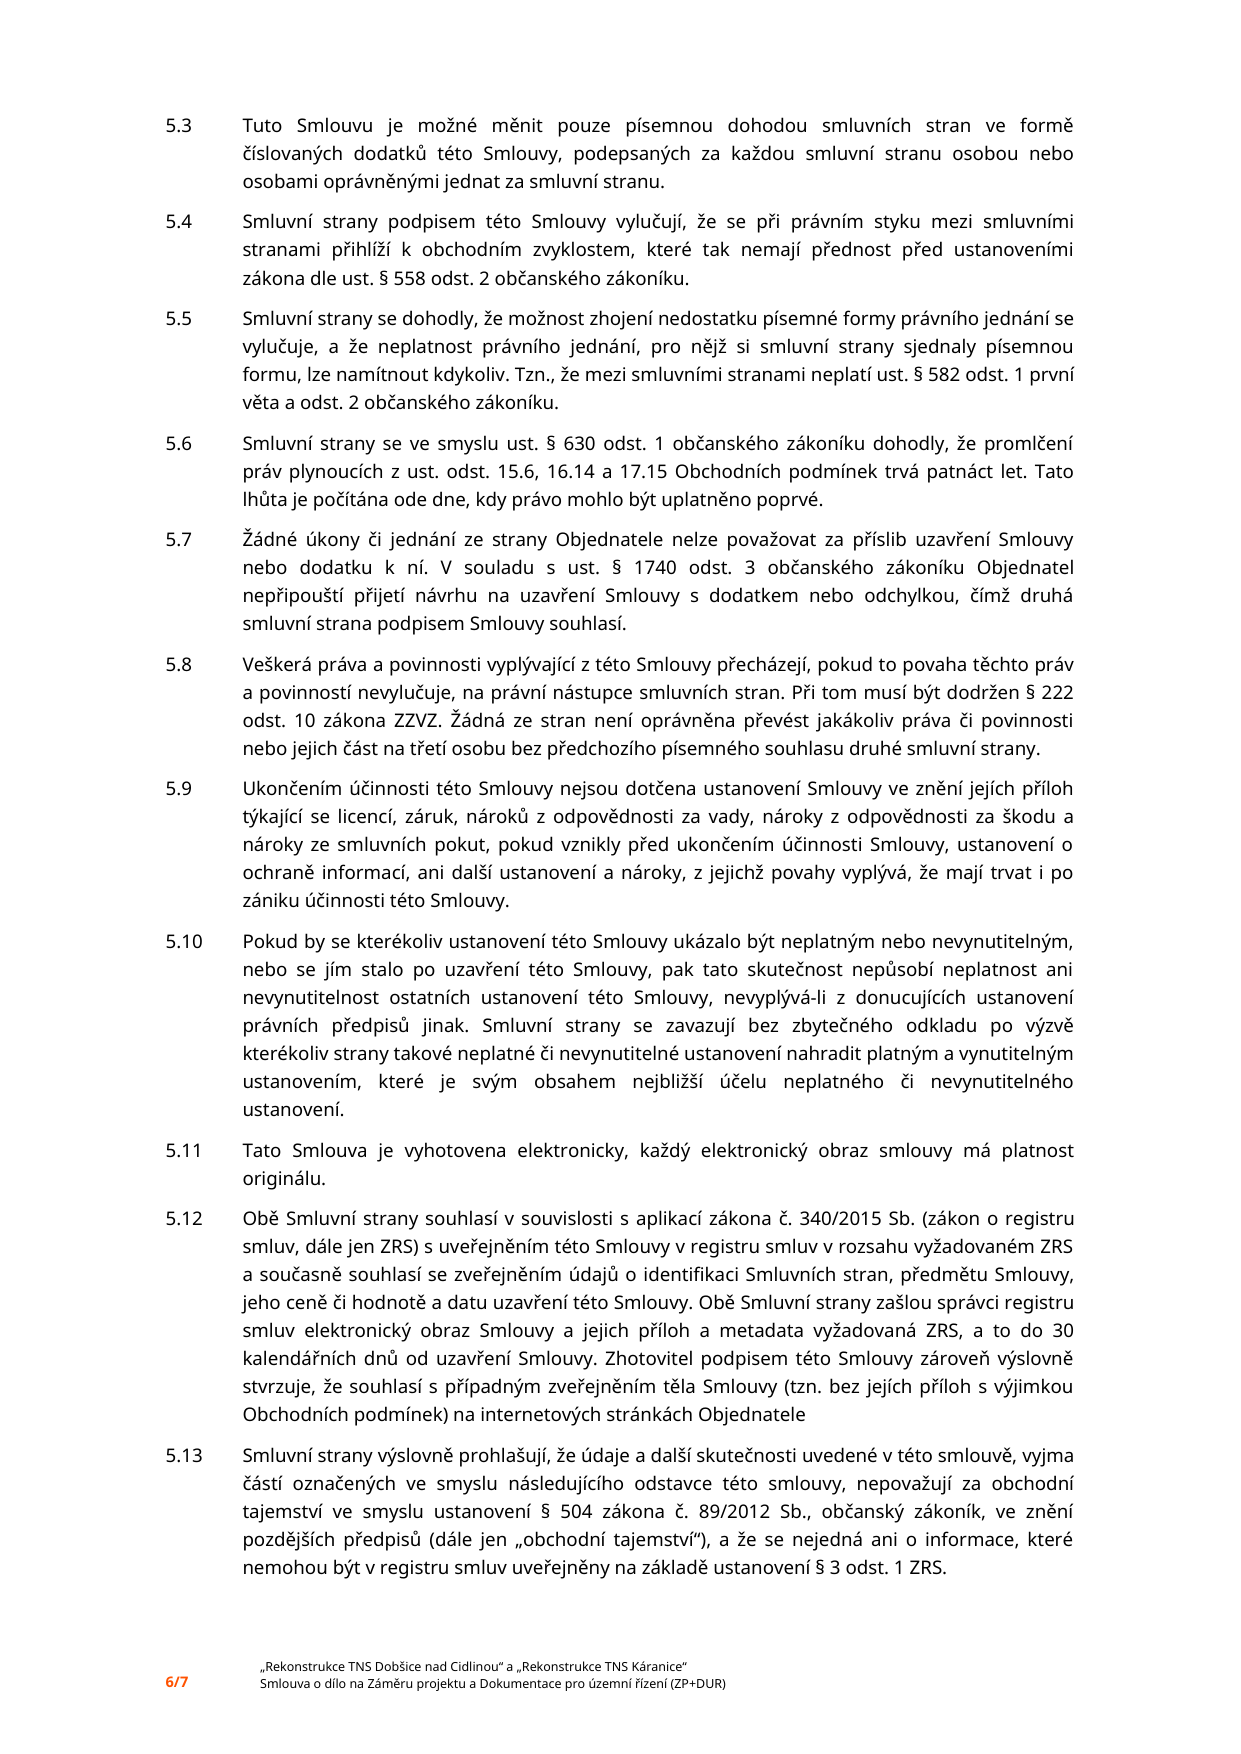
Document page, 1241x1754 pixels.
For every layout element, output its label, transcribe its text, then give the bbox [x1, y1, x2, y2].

text Pokud by se kterékoliv ustanovení této Smlouvy ukázalo být neplatným nebo nevynutitelným, nebo se jím stalo po uzavření této Smlouvy, pak tato skutečnost nepůsobí neplatnost ani nevynutitelnost ostatních ustanovení této Smlouvy, nevyplývá-li z donucujících ustanovení právních předpisů jinak. Smluvní strany se zavazují bez zbytečného odkladu po výzvě kterékoliv strany takové neplatné či nevynutitelné ustanovení nahradit platným a vynutitelným ustanovením, které je svým obsahem nejbližší účelu neplatného či nevynutitelného ustanovení. [165, 928, 1075, 1122]
text Smluvní strany podpisem této Smlouvy vylučují, že se při právním styku mezi smluvními stranami přihlíží k obchodním zvyklostem, které tak nemají přednost před ustanoveními zákona dle ust. § 558 odst. 2 občanského zákoníku. [165, 209, 1075, 290]
text Obě Smluvní strany souhlasí v souvislosti s aplikací zákona č. 340/2015 Sb. (zákon o registru smluv, dále jen ZRS) s uveřejněním této Smlouvy v registru smluv v rozsahu vyžadovaném ZRS a současně souhlasí se zveřejněním údajů o identifikaci Smluvních stran, předmětu Smlouvy, jeho ceně či hodnotě a datu uzavření této Smlouvy. Obě Smluvní strany zašlou správci registru smluv elektronický obraz Smlouvy a jejich příloh a metadata vyžadovaná ZRS, a to do 30 kalendářních dnů od uzavření Smlouvy. Zhotovitel podpisem této Smlouvy zároveň výslovně stvrzuje, že souhlasí s případným zveřejněním těla Smlouvy (tzn. bez jejích příloh s výjimkou Obchodních podmínek) na internetových stránkách Objednatele [165, 1205, 1075, 1427]
text Tato Smlouva je vyhotovena elektronicky, každý elektronický obraz smlouvy má platnost originálu. [165, 1137, 1075, 1190]
text Smluvní strany se ve smyslu ust. § 630 odst. 1 občanského zákoníku dohodly, že promlčení práv plynoucích z ust. odst. 15.6, 16.14 a 17.15 Obchodních podmínek trvá patnáct let. Tato lhůta je počítána ode dne, kdy právo mohlo být uplatněno poprvé. [165, 430, 1075, 511]
text Ukončením účinnosti této Smlouvy nejsou dotčena ustanovení Smlouvy ve znění jejích příloh týkající se licencí, záruk, nároků z odpovědnosti za vady, nároky z odpovědnosti za škodu a nároky ze smluvních pokut, pokud vznikly před ukončením účinnosti Smlouvy, ustanovení o ochraně informací, ani další ustanovení a nároky, z jejichž povahy vyplývá, že mají trvat i po zániku účinnosti této Smlouvy. [165, 776, 1075, 913]
text Smluvní strany se dohodly, že možnost zhojení nedostatku písemné formy právního jednání se vylučuje, a že neplatnost právního jednání, pro nějž si smluvní strany sjednaly písemnou formu, lze namítnout kdykoliv. Tzn., že mezi smluvními stranami neplatí ust. § 582 odst. 1 první věta a odst. 2 občanského zákoníku. [165, 305, 1075, 415]
text Žádné úkony či jednání ze strany Objednatele nelze považovat za příslib uzavření Smlouvy nebo dodatku k ní. V souladu s ust. § 1740 odst. 3 občanského zákoníku Objednatel nepřipouští přijetí návrhu na uzavření Smlouvy s dodatkem nebo odchylkou, čímž druhá smluvní strana podpisem Smlouvy souhlasí. [165, 526, 1075, 636]
text Smluvní strany výslovně prohlašují, že údaje a další skutečnosti uvedené v této smlouvě, vyjma částí označených ve smyslu následujícího odstavce této smlouvy, nepovažují za obchodní tajemství ve smyslu ustanovení § 504 zákona č. 89/2012 Sb., občanský zákoník, ve znění pozdějších předpisů (dále jen „obchodní tajemství“), a že se nejedná ani o informace, které nemohou být v registru smluv uveřejněny na základě ustanovení § 3 odst. 1 ZRS. [165, 1442, 1075, 1580]
text Tuto Smlouvu je možné měnit pouze písemnou dohodou smluvních stran ve formě číslovaných dodatků této Smlouvy, podepsaných za každou smluvní stranu osobou nebo osobami oprávněnými jednat za smluvní stranu. [165, 112, 1075, 194]
text Veškerá práva a povinnosti vyplývající z této Smlouvy přecházejí, pokud to povaha těchto práv a povinností nevylučuje, na právní nástupce smluvních stran. Při tom musí být dodržen § 222 odst. 10 zákona ZZVZ. Žádná ze stran není oprávněna převést jakákoliv práva či povinnosti nebo jejich část na třetí osobu bez předchozího písemného souhlasu druhé smluvní strany. [165, 651, 1075, 761]
